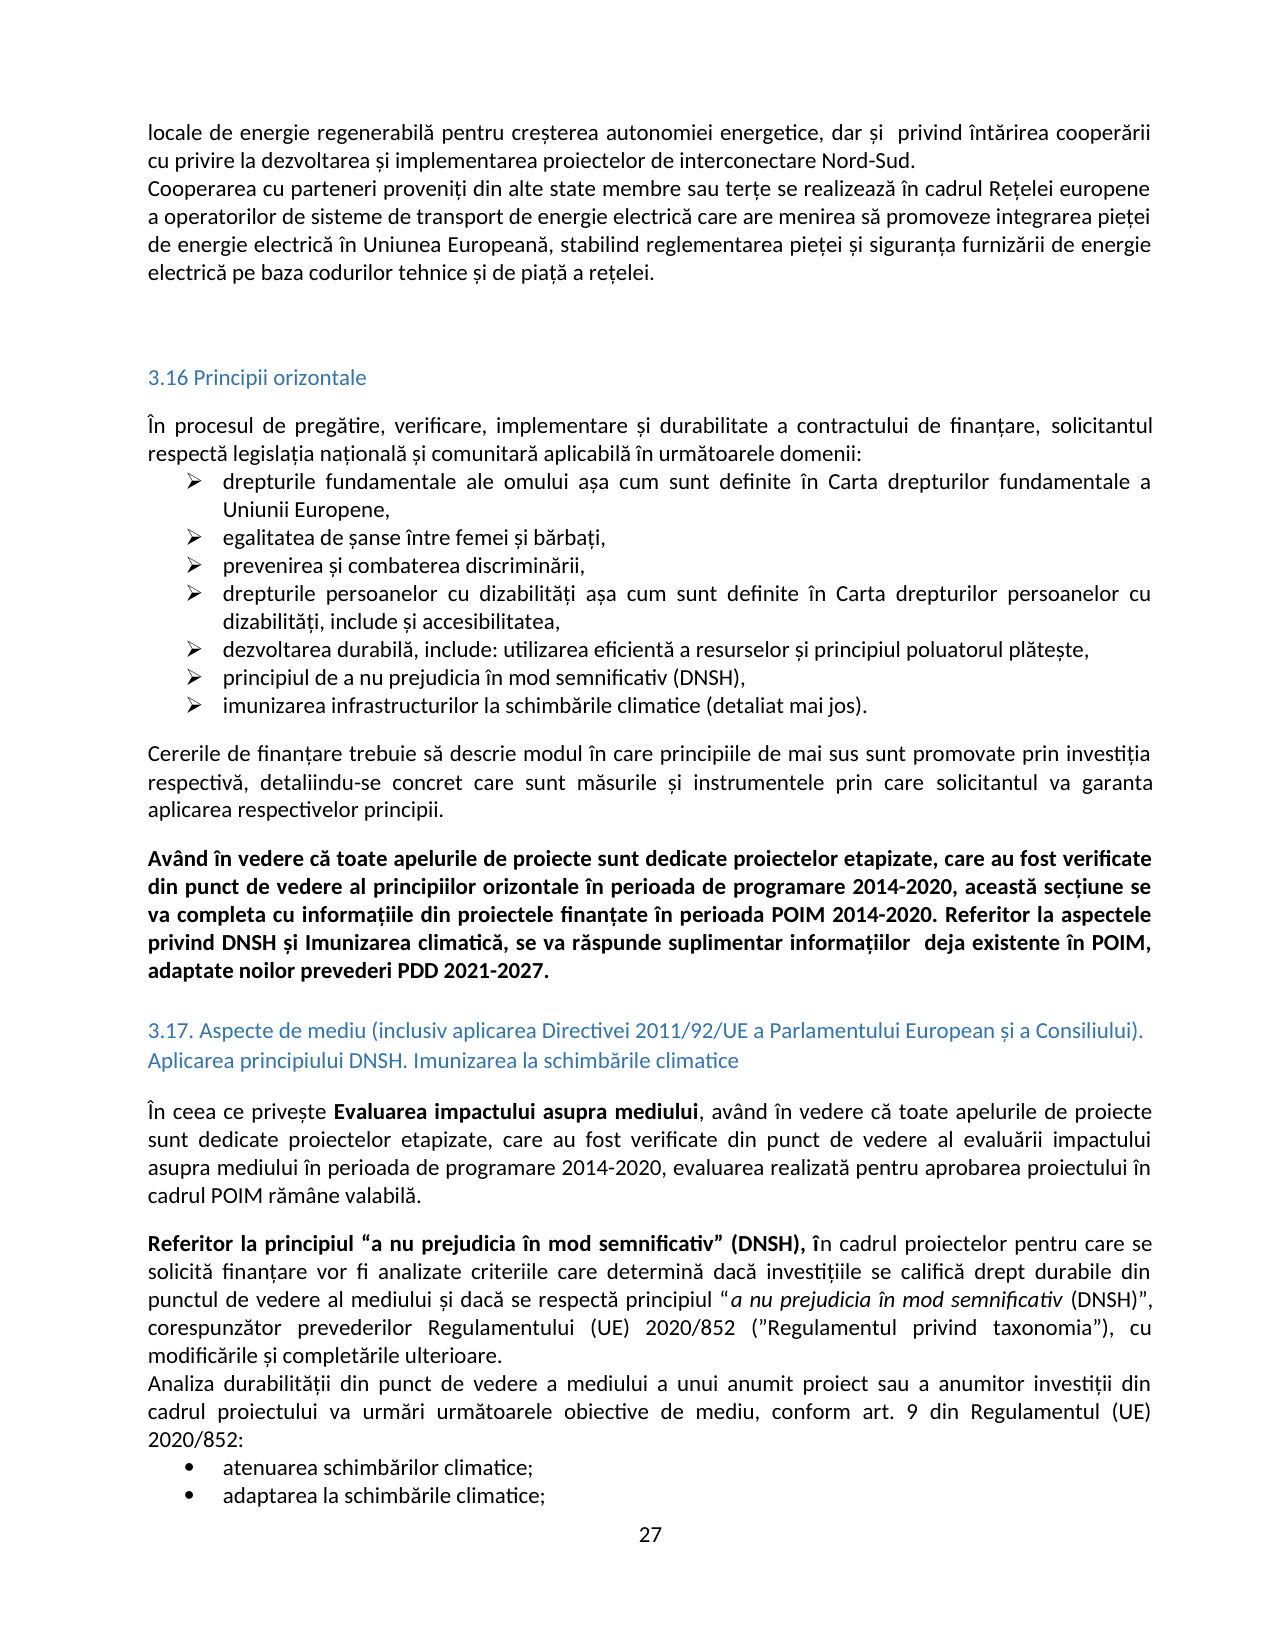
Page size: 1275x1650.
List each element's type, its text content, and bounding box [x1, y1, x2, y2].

subtitle 3.17. Aspecte de mediu (inclusiv aplicarea Directivei 2011/92/UE a Parlamentului European și a Consiliului). Aplicarea principiului DNSH. Imunizarea la schimbările climatice [148, 1016, 1153, 1074]
list dezvoltarea durabilă, include: utilizarea eficientă a resurselor și principiul poluatorul plătește, [185, 635, 1153, 663]
list drepturile fundamentale ale omului așa cum sunt definite în Carta drepturilor fundamentale a Uniunii Europene, [185, 467, 1153, 523]
text În ceea ce privește Evaluarea impactului asupra mediului, având în vedere că toate apelurile de proiecte sunt dedicate proiectelor etapizate, care au fost verificate din punct de vedere al evaluării impactului asupra mediului în perioada de programare 2014-2020, evaluarea realizată pentru aprobarea proiectului în cadrul POIM rămâne valabilă. [148, 1097, 1153, 1209]
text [148, 118, 1153, 174]
text Cooperarea cu parteneri proveniți din alte state membre sau terțe se realizează în cadrul Rețelei europene a operatorilor de sisteme de transport de energie electrică care are menirea să promoveze integrarea pieței de energie electrică în Uniunea Europeană, stabilind reglementarea pieței și siguranța furnizării de energie electrică pe baza codurilor tehnice și de piață a rețelei. [148, 174, 1153, 286]
subtitle 3.16 Principii orizontale [148, 363, 1153, 391]
text Referitor la principiul “a nu prejudicia în mod semnificativ” (DNSH), în cadrul proiectelor pentru care se solicită finanțare vor fi analizate criteriile care determină dacă investițiile se califică drept durabile din punctul de vedere al mediului și dacă se respectă principiul “a nu prejudicia în mod semnificativ (DNSH)”, corespunzător prevederilor Regulamentului (UE) 2020/852 (”Regulamentul privind taxonomia”), cu modificările și completările ulterioare. [148, 1229, 1153, 1369]
text În procesul de pregătire, verificare, implementare și durabilitate a contractului de finanțare, solicitantul respectă legislația națională și comunitară aplicabilă în următoarele domenii: [148, 411, 1153, 467]
text Având în vedere că toate apelurile de proiecte sunt dedicate proiectelor etapizate, care au fost verificate din punct de vedere al principiilor orizontale în perioada de programare 2014-2020, această secțiune se va completa cu informațiile din proiectele finanțate în perioada POIM 2014-2020. Referitor la aspectele privind DNSH și Imunizarea climatică, se va răspunde suplimentar informațiilor deja existente în POIM, adaptate noilor prevederi PDD 2021-2027. [148, 844, 1153, 984]
text Analiza durabilității din punct de vedere a mediului a unui anumit proiect sau a anumitor investiții din cadrul proiectului va urmări următoarele obiective de mediu, conform art. 9 din Regulamentul (UE) 2020/852: [148, 1369, 1153, 1453]
list drepturile persoanelor cu dizabilități așa cum sunt definite în Carta drepturilor persoanelor cu dizabilități, include și accesibilitatea, [185, 579, 1153, 635]
list egalitatea de șanse între femei și bărbați, [185, 523, 1153, 551]
list prevenirea și combaterea discriminării, [185, 551, 1153, 579]
list imunizarea infrastructurilor la schimbările climatice (detaliat mai jos). [185, 691, 1153, 719]
list principiul de a nu prejudicia în mod semnificativ (DNSH), [185, 663, 1153, 691]
text Cererile de finanțare trebuie să descrie modul în care principiile de mai sus sunt promovate prin investiția respectivă, detaliindu-se concret care sunt măsurile și instrumentele prin care solicitantul va garanta aplicarea respectivelor principii. [148, 739, 1153, 824]
list adaptarea la schimbările climatice; [185, 1482, 1153, 1509]
list atenuarea schimbărilor climatice; [185, 1453, 1153, 1482]
